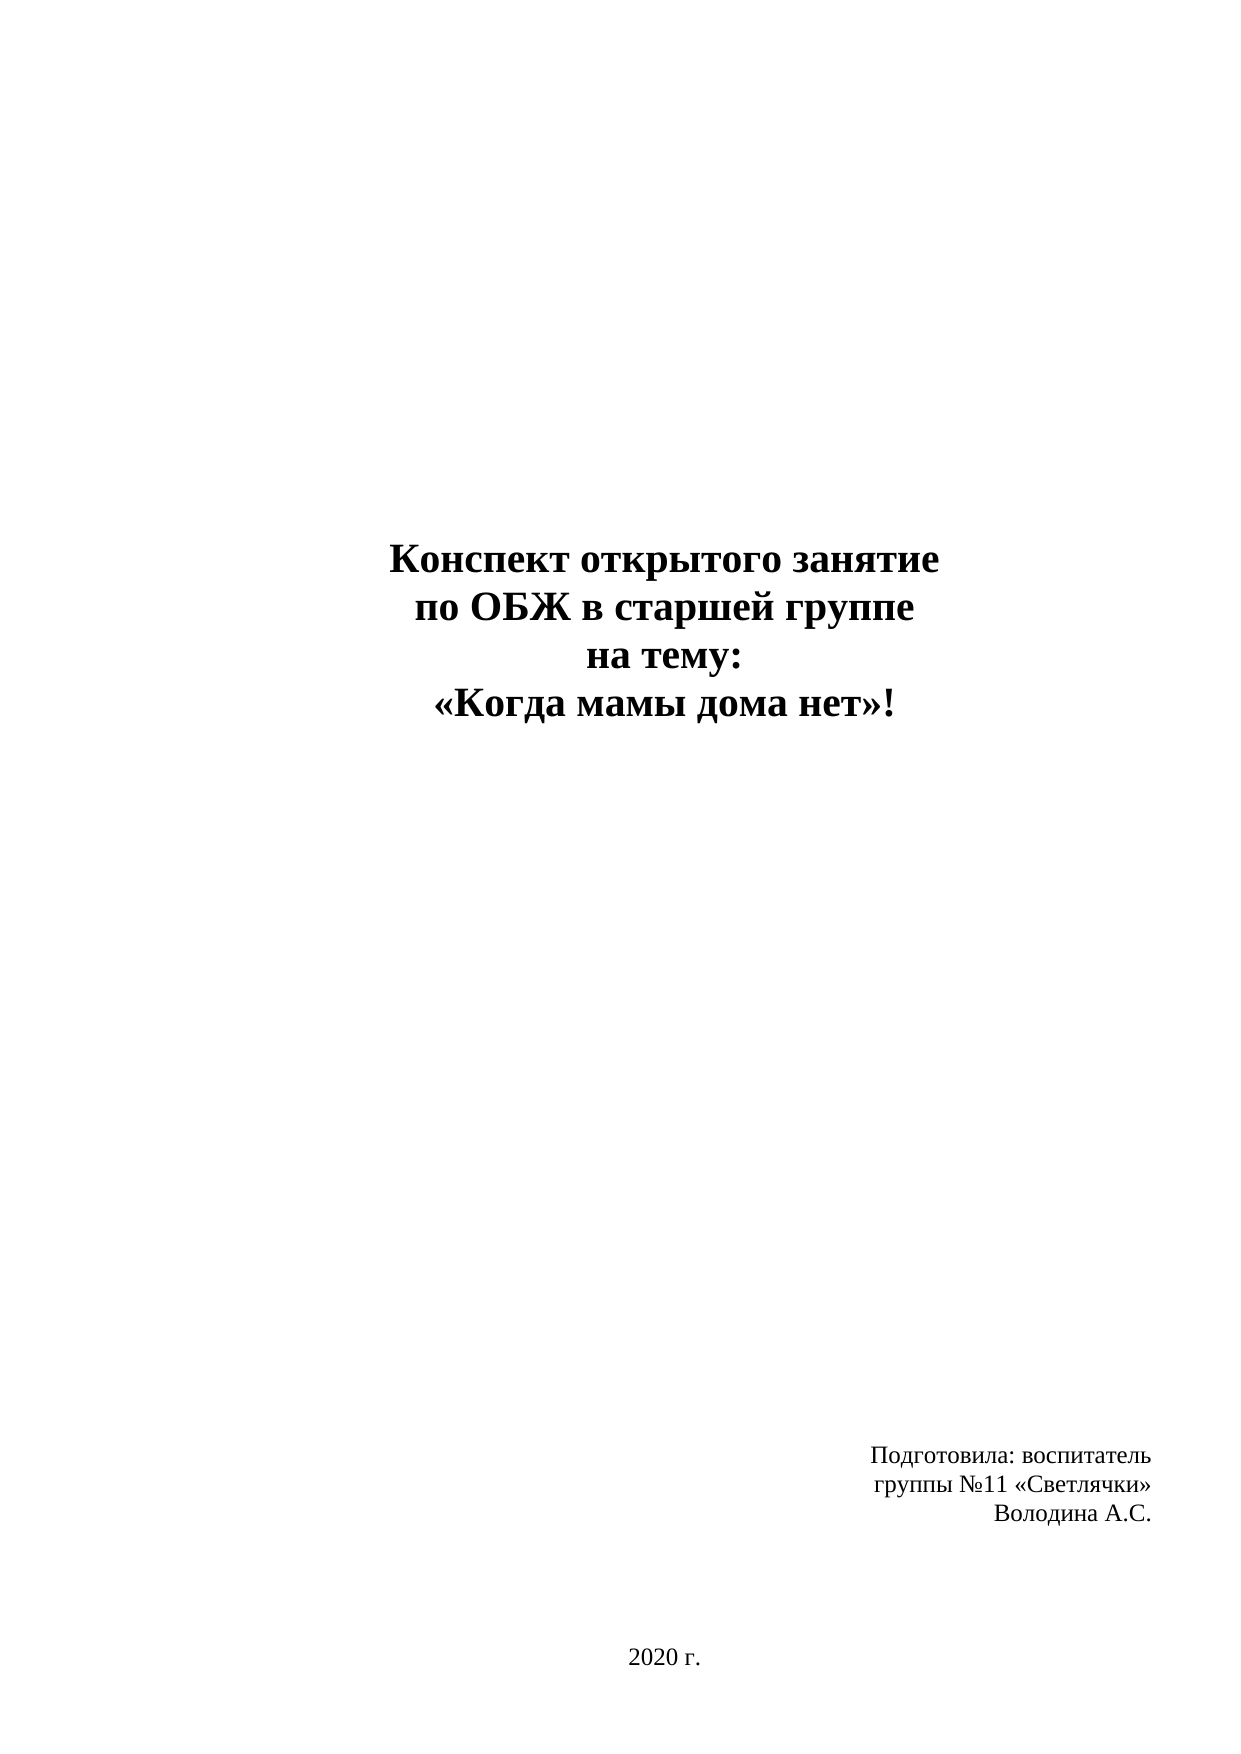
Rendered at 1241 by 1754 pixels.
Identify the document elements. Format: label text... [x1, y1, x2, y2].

text на тему: [177, 630, 1152, 678]
text Подготовила: воспитатель [177, 1441, 1152, 1469]
text Володина А.С. [177, 1498, 1152, 1527]
text группы №11 «Светлячки» [177, 1469, 1152, 1498]
text 2020 г. [177, 1642, 1152, 1671]
text Конспект открытого занятие [177, 534, 1152, 582]
text «Когда мамы дома нет»! [177, 678, 1152, 726]
text по ОБЖ в старшей группе [177, 582, 1152, 630]
